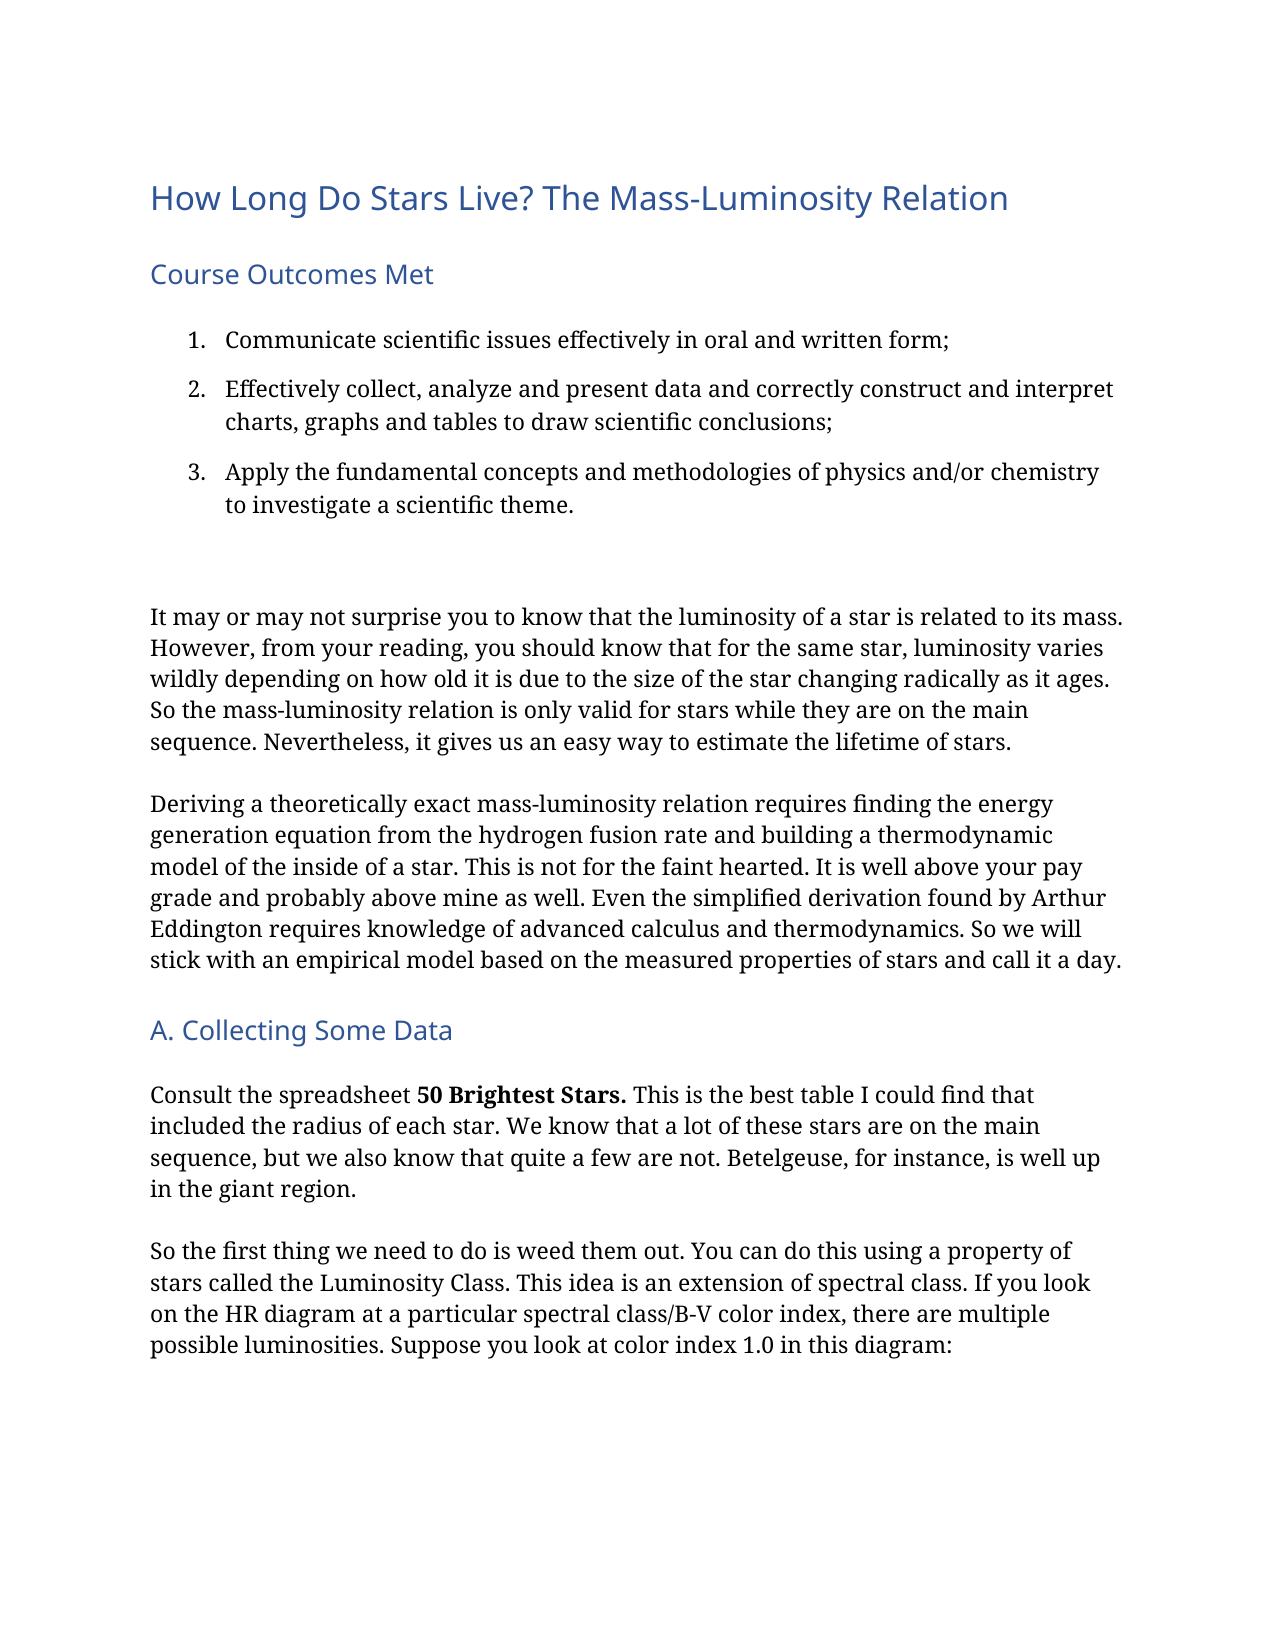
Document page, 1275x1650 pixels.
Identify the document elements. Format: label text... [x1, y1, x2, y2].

subtitle How Long Do Stars Live? The Mass-Luminosity Relation [150, 175, 1125, 220]
text It may or may not surprise you to know that the luminosity of a star is related to its mass. However, from your reading, you should know that for the same star, luminosity varies wildly depending on how old it is due to the size of the star changing radically as it ages. So the mass-luminosity relation is only valid for stars while they are on the main sequence. Nevertheless, it gives us an easy way to estimate the lifetime of stars. [150, 601, 1125, 757]
list Communicate scientific issues effectively in oral and written form; [187, 324, 1125, 355]
text Deriving a theoretically exact mass-luminosity relation requires finding the energy generation equation from the hydrogen fusion rate and building a thermodynamic model of the inside of a star. This is not for the faint hearted. It is well above your pay grade and probably above mine as well. Even the simplified derivation found by Arthur Eddington requires knowledge of advanced calculus and thermodynamics. So we will stick with an empirical model based on the measured properties of stars and call it a day. [150, 788, 1125, 976]
list Effectively collect, analyze and present data and correctly construct and interpret charts, graphs and tables to draw scientific conclusions; [187, 373, 1125, 437]
subtitle Course Outcomes Met [150, 256, 1125, 293]
text So the first thing we need to do is weed them out. You can do this using a property of stars called the Luminosity Class. This idea is an extension of spectral class. If you look on the HR diagram at a particular spectral class/B-V color index, there are multiple possible luminosities. Suppose you look at color index 1.0 in this diagram: [150, 1235, 1125, 1360]
list Apply the fundamental concepts and methodologies of physics and/or chemistry to investigate a scientific theme. [187, 456, 1125, 520]
text Consult the spreadsheet 50 Brightest Stars. This is the best table I could find that included the radius of each star. We know that a lot of these stars are on the main sequence, but we also know that quite a few are not. Betelgeuse, for instance, is well up in the giant region. [150, 1079, 1125, 1204]
subtitle A. Collecting Some Data [150, 1011, 1125, 1048]
